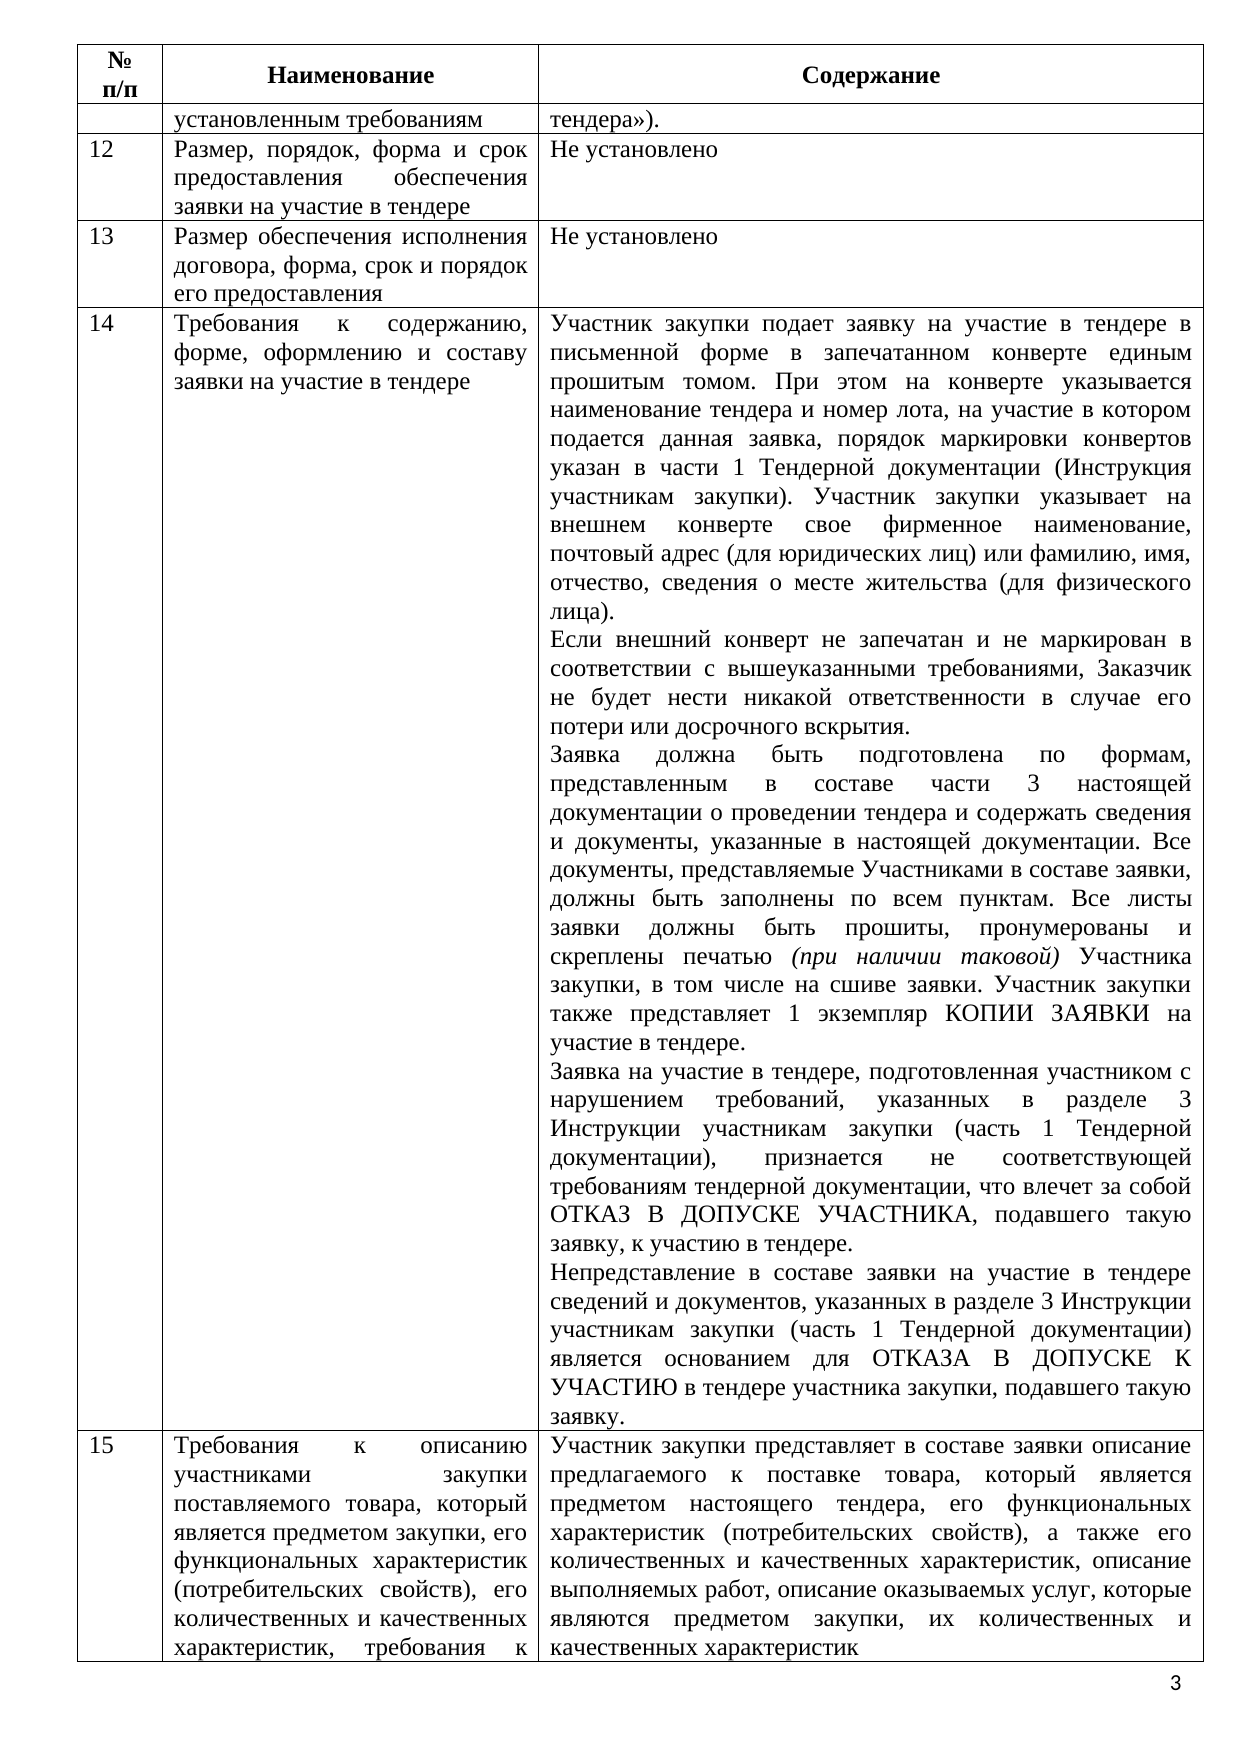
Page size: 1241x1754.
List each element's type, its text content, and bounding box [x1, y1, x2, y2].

table_cell [78, 221, 162, 307]
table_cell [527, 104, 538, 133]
table_cell Требования к содержанию, форме, оформлению и составу заявки на участие в тендере [163, 308, 538, 1429]
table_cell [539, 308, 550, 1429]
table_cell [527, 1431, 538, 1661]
table_cell [78, 134, 162, 220]
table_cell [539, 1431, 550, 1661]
table_cell Не установлено [539, 134, 1203, 220]
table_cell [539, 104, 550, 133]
table_header Наименование [163, 45, 538, 103]
table_header Содержание [539, 45, 1203, 103]
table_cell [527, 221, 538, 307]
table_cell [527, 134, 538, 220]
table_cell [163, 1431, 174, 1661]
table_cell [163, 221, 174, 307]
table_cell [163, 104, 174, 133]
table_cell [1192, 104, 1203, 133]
table_cell Не установлено [539, 221, 1203, 307]
table_cell [78, 1431, 162, 1661]
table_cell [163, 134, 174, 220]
table_cell [78, 308, 162, 1429]
table_cell [78, 104, 162, 133]
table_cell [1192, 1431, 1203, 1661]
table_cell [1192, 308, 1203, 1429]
